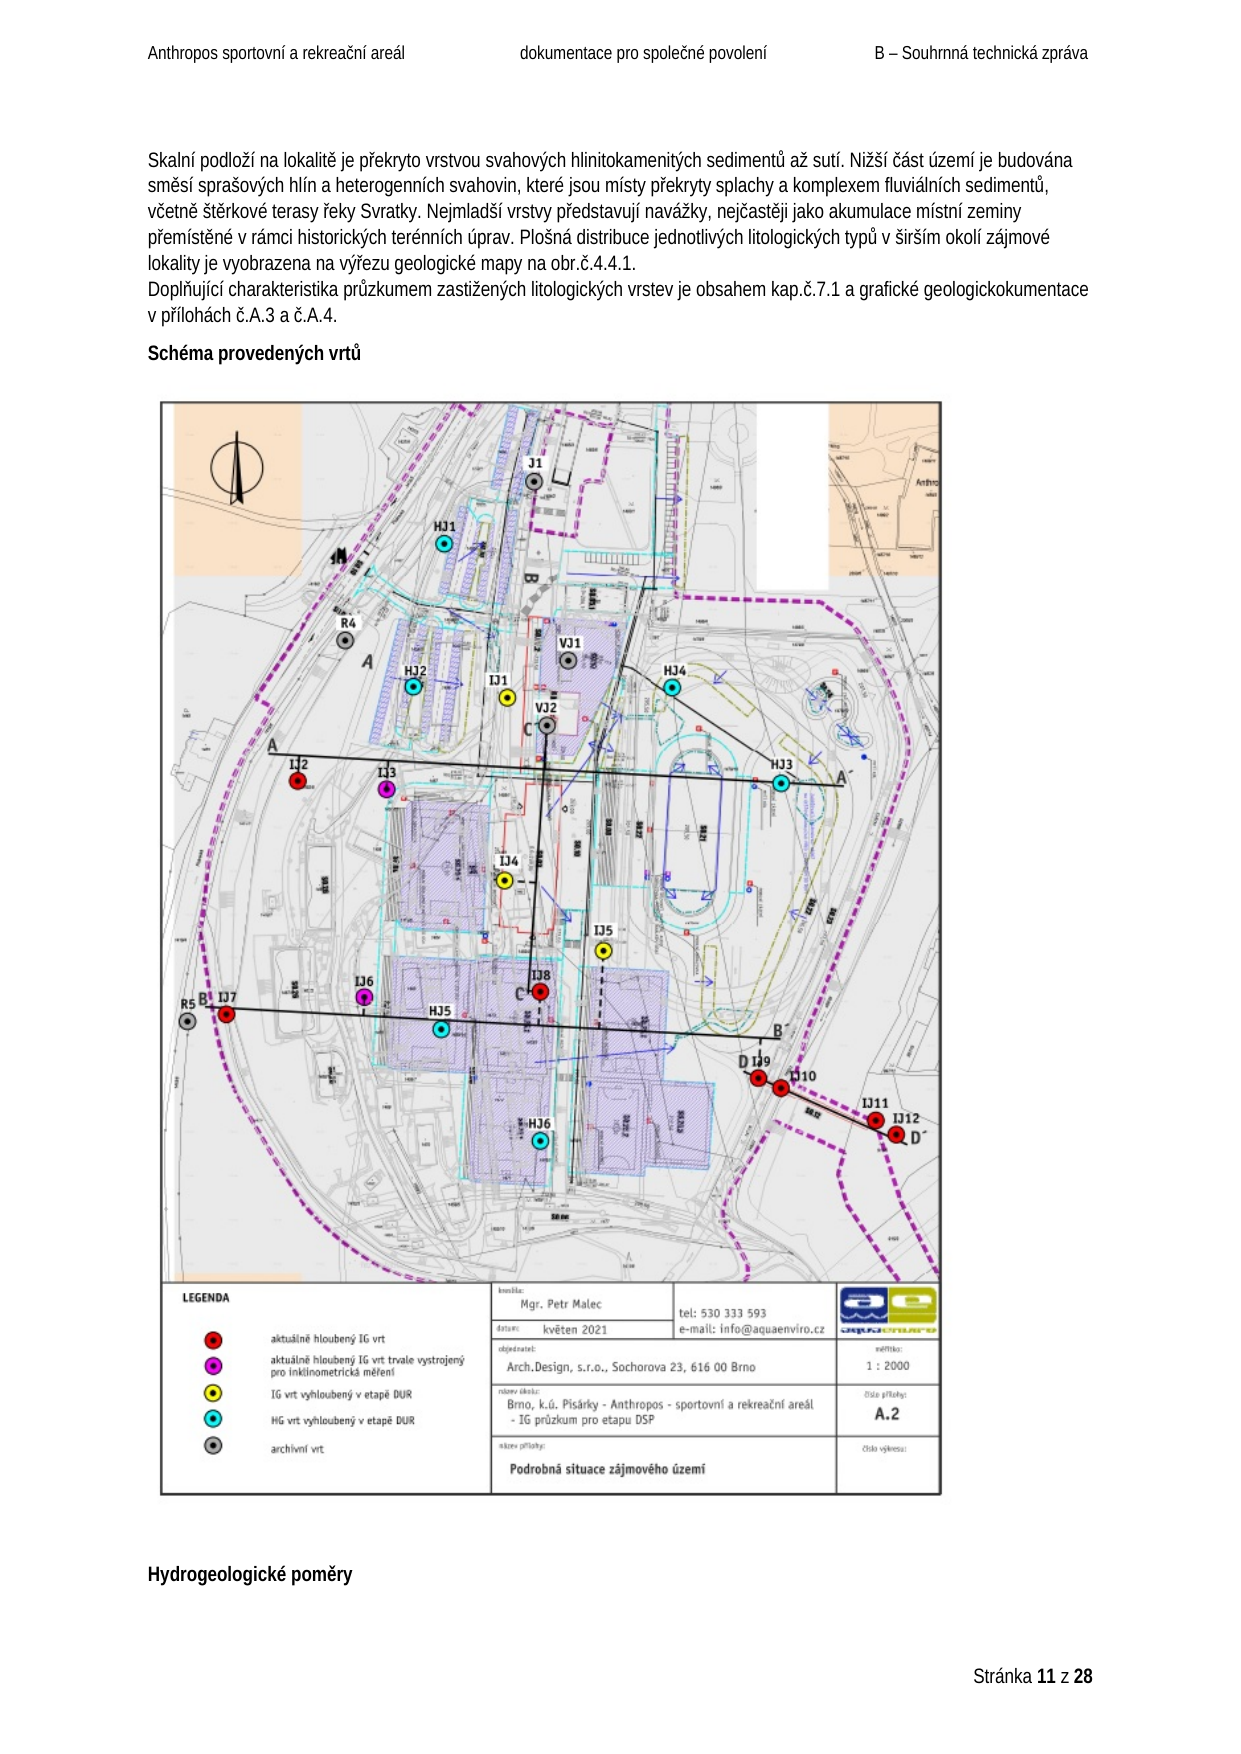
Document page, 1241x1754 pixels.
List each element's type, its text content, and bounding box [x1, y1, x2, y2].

text Skalní podloží na lokalitě je překryto vrstvou svahových hlinitokamenitých sedimentů až sutí. Nižší část území je budována směsí sprašových hlín a heterogenních svahovin, které jsou místy překryty splachy a komplexem fluviálních sedimentů, včetně štěrkové terasy řeky Svratky. Nejmladší vrstvy představují navážky, nejčastěji jako akumulace místní zeminy přemístěné v rámci historických terénních úprav. Plošná distribuce jednotlivých litologických typů v širším okolí zájmové lokality je vyobrazena na výřezu geologické mapy na obr.č.4.4.1. [148, 148, 1093, 275]
text Hydrogeologické poměry [148, 1562, 1093, 1586]
picture [147, 383, 953, 1505]
text Doplňující charakteristika průzkumem zastižených litologických vrstev je obsahem kap.č.7.1 a grafické geologickokumentace v přílohách č.A.3 a č.A.4. [148, 277, 1093, 327]
text Schéma provedených vrtů [148, 341, 1093, 365]
